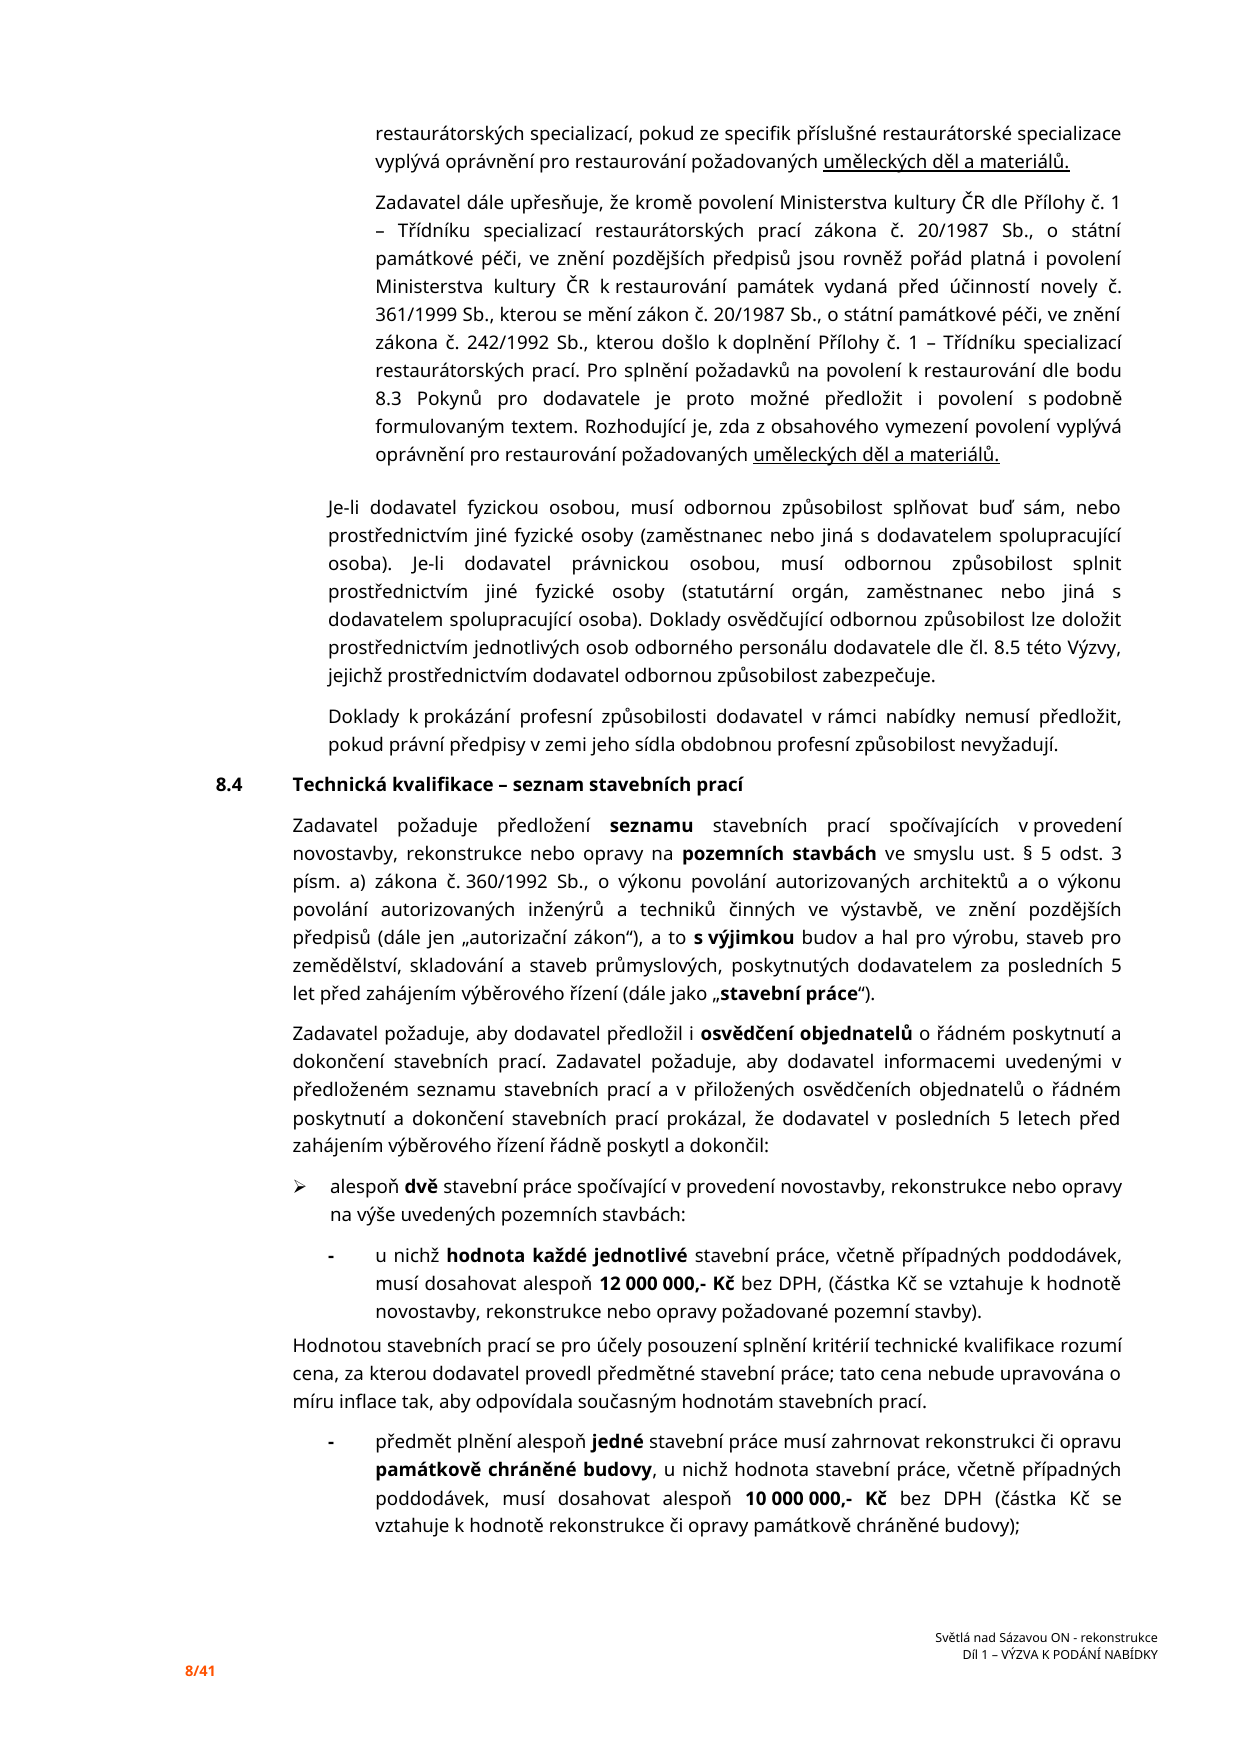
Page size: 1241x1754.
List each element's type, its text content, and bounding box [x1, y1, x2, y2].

text Technická kvalifikace – seznam stavebních prací [216, 772, 1122, 797]
text Je-li dodavatel fyzickou osobou, musí odbornou způsobilost splňovat buď sám, nebo prostřednictvím jiné fyzické osoby (zaměstnanec nebo jiná s dodavatelem spolupracující osoba). Je-li dodavatel právnickou osobou, musí odbornou způsobilost splnit prostřednictvím jiné fyzické osoby (statutární orgán, zaměstnanec nebo jiná s dodavatelem spolupracující osoba). Doklady osvědčující odbornou způsobilost lze doložit prostřednictvím jednotlivých osob odborného personálu dodavatele dle čl. 8.5 této Výzvy, jejichž prostřednictvím dodavatel odbornou způsobilost zabezpečuje. [328, 494, 1122, 688]
text u nichž hodnota každé jednotlivé stavební práce, včetně případných poddodávek, musí dosahovat alespoň 12 000 000,- Kč bez DPH, (částka Kč se vztahuje k hodnotě novostavby, rekonstrukce nebo opravy požadované pozemní stavby). [328, 1242, 1122, 1323]
text Zadavatel požaduje předložení seznamu stavebních prací spočívajících v provedení novostavby, rekonstrukce nebo opravy na pozemních stavbách ve smyslu ust. § 5 odst. 3 písm. a) zákona č. 360/1992 Sb., o výkonu povolání autorizovaných architektů a o výkonu povolání autorizovaných inženýrů a techniků činných ve výstavbě, ve znění pozdějších předpisů (dále jen „autorizační zákon“), a to s výjimkou budov a hal pro výrobu, staveb pro zemědělství, skladování a staveb průmyslových, poskytnutých dodavatelem za posledních 5 let před zahájením výběrového řízení (dále jako „stavební práce“). [292, 812, 1122, 1006]
text Zadavatel požaduje, aby dodavatel předložil i osvědčení objednatelů o řádném poskytnutí a dokončení stavebních prací. Zadavatel požaduje, aby dodavatel informacemi uvedenými v předloženém seznamu stavebních prací a v přiložených osvědčeních objednatelů o řádném poskytnutí a dokončení stavebních prací prokázal, že dodavatel v posledních 5 letech před zahájením výběrového řízení řádně poskytl a dokončil: [292, 1021, 1122, 1158]
list Zadavatel dále upřesňuje, že kromě povolení Ministerstva kultury ČR dle Přílohy č. 1 – Třídníku specializací restaurátorských prací zákona č. 20/1987 Sb., o státní památkové péči, ve znění pozdějších předpisů jsou rovněž pořád platná i povolení Ministerstva kultury ČR k restaurování památek vydaná před účinností novely č. 361/1999 Sb., kterou se mění zákon č. 20/1987 Sb., o státní památkové péči, ve znění zákona č. 242/1992 Sb., kterou došlo k doplnění Přílohy č. 1 – Třídníku specializací restaurátorských prací. Pro splnění požadavků na povolení k restaurování dle bodu 8.3 Pokynů pro dodavatele je proto možné předložit i povolení s podobně formulovaným textem. Rozhodující je, zda z obsahového vymezení povolení vyplývá oprávnění pro restaurování požadovaných uměleckých děl a materiálů. [375, 189, 1122, 467]
text Hodnotou stavebních prací se pro účely posouzení splnění kritérií technické kvalifikace rozumí cena, za kterou dodavatel provedl předmětné stavební práce; tato cena nebude upravována o míru inflace tak, aby odpovídala současným hodnotám stavebních prací. [292, 1332, 1122, 1414]
text Doklady k prokázání profesní způsobilosti dodavatel v rámci nabídky nemusí předložit, pokud právní předpisy v zemi jeho sídla obdobnou profesní způsobilost nevyžadují. [328, 703, 1122, 757]
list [375, 121, 1122, 174]
text předmět plnění alespoň jedné stavební práce musí zahrnovat rekonstrukci či opravu památkově chráněné budovy, u nichž hodnota stavební práce, včetně případných poddodávek, musí dosahovat alespoň 10 000 000,- Kč bez DPH (částka Kč se vztahuje k hodnotě rekonstrukce či opravy památkově chráněné budovy); [328, 1429, 1122, 1538]
list alespoň dvě stavební práce spočívající v provedení novostavby, rekonstrukce nebo opravy na výše uvedených pozemních stavbách: [292, 1173, 1122, 1227]
